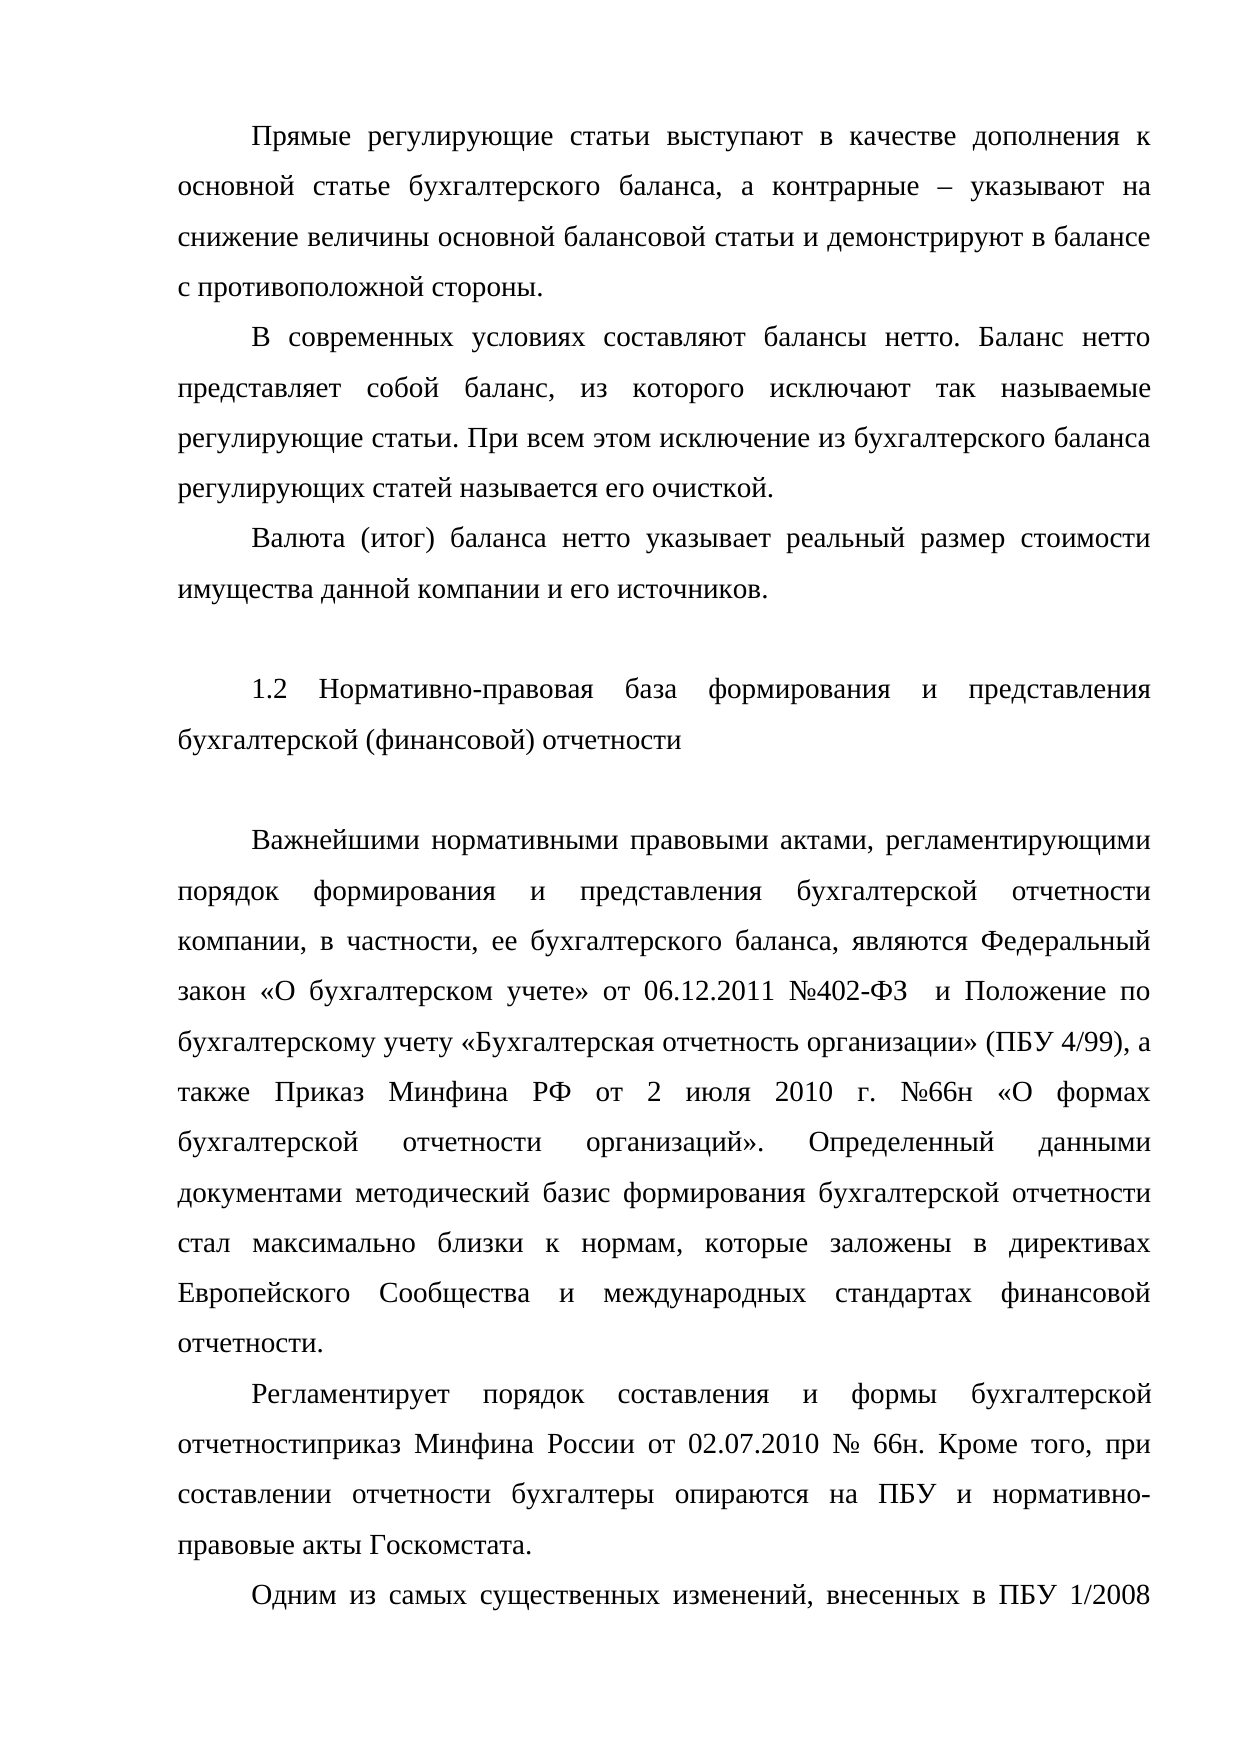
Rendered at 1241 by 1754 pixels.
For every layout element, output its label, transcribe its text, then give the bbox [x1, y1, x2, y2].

text Регламентирует порядок составления и формы бухгалтерской отчетностиприказ Минфина России от 02.07.2010 № 66н. Кроме того, при составлении отчетности бухгалтеры опираются на ПБУ и нормативно-правовые акты Госкомстата. [177, 1376, 1152, 1560]
text Важнейшими нормативными правовыми актами, регламентирующими порядок формирования и представления бухгалтерской отчетности компании, в частности, ее бухгалтерского баланса, являются Федеральный закон «О бухгалтерском учете» от 06.12.2011 №402-ФЗ и Положение по бухгалтерскому учету «Бухгалтерская отчетность организации» (ПБУ 4/99), а также Приказ Минфина РФ от 2 июля 2010 г. №66н «О формах бухгалтерской отчетности организаций». Определенный данными документами методический базис формирования бухгалтерской отчетности стал максимально близки к нормам, которые заложены в директивах Европейского Сообщества и международных стандартах финансовой отчетности. [177, 822, 1152, 1359]
text 1.2 Нормативно-правовая база формирования и представления бухгалтерской (финансовой) отчетности [177, 672, 1152, 755]
text Прямые регулирующие статьи выступают в качестве дополнения к основной статье бухгалтерского баланса, а контрарные – указывают на снижение величины основной балансовой статьи и демонстрируют в балансе с противоположной стороны. [177, 118, 1152, 303]
text Валюта (итог) баланса нетто указывает реальный размер стоимости имущества данной компании и его источников. [177, 521, 1152, 604]
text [177, 1577, 1152, 1611]
text В современных условиях составляют балансы нетто. Баланс нетто представляет собой баланс, из которого исключают так называемые регулирующие статьи. При всем этом исключение из бухгалтерского баланса регулирующих статей называется его очисткой. [177, 319, 1152, 504]
